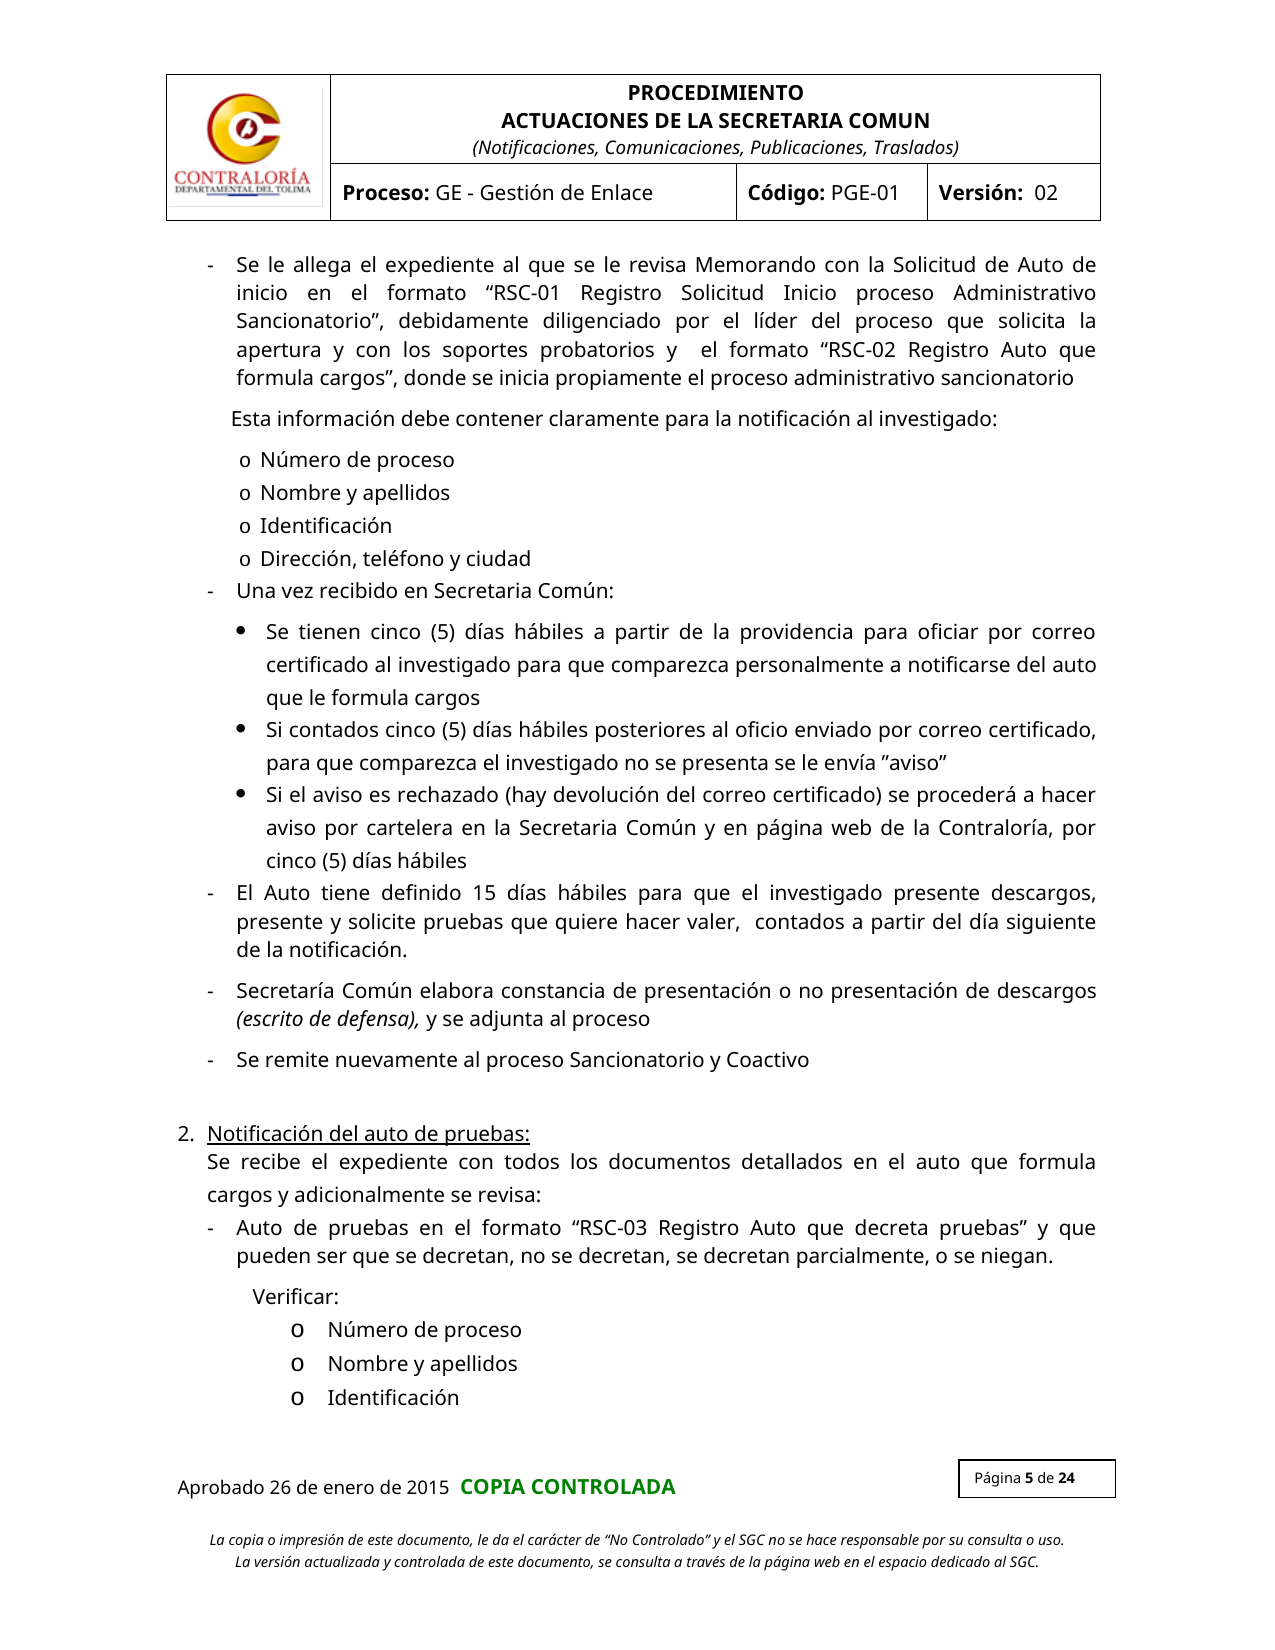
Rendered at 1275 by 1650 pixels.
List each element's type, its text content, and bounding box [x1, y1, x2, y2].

list Identificación [238, 511, 1098, 539]
list Se le allega el expediente al que se le revisa Memorando con la Solicitud de Auto de inicio en el formato “RSC-01 Registro Solicitud Inicio proceso Administrativo Sancionatorio”, debidamente diligenciado por el líder del proceso que solicita la apertura y con los soportes probatorios y el formato “RSC-02 Registro Auto que formula cargos”, donde se inicia propiamente el proceso administrativo sancionatorio [207, 250, 1098, 392]
list Se remite nuevamente al proceso Sancionatorio y Coactivo [207, 1046, 1098, 1074]
list Número de proceso [290, 1315, 1098, 1344]
list Identificación [290, 1383, 1098, 1413]
list Verificar: [252, 1282, 1098, 1311]
list Se tienen cinco (5) días hábiles a partir de la providencia para oficiar por correo certificado al investigado para que comparezca personalmente a notificarse del auto que le formula cargos [236, 617, 1098, 711]
list Nombre y apellidos [290, 1349, 1098, 1379]
list Se recibe el expediente con todos los documentos detallados en el auto que formula cargos y adicionalmente se revisa: [207, 1147, 1098, 1208]
list Dirección, teléfono y ciudad [238, 544, 1098, 572]
list Una vez recibido en Secretaria Común: [207, 577, 1098, 605]
text Esta información debe contener claramente para la notificación al investigado: [231, 404, 1098, 433]
list El Auto tiene definido 15 días hábiles para que el investigado presente descargos, presente y solicite pruebas que quiere hacer valer, contados a partir del día siguiente de la notificación. [207, 878, 1098, 964]
list Número de proceso [238, 445, 1098, 474]
list Si el aviso es rechazado (hay devolución del correo certificado) se procederá a hacer aviso por cartelera en la Secretaria Común y en página web de la Contraloría, por cinco (5) días hábiles [236, 781, 1098, 874]
list Secretaría Común elabora constancia de presentación o no presentación de descargos (escrito de defensa), y se adjunta al proceso [207, 976, 1098, 1033]
list Si contados cinco (5) días hábiles posteriores al oficio enviado por correo certificado, para que comparezca el investigado no se presenta se le envía ”aviso” [236, 715, 1098, 776]
picture [168, 87, 324, 208]
list Auto de pruebas en el formato “RSC-03 Registro Auto que decreta pruebas” y que pueden ser que se decretan, no se decretan, se decretan parcialmente, o se niegan. [207, 1213, 1098, 1269]
list Notificación del auto de pruebas: [177, 1119, 1098, 1147]
list Nombre y apellidos [238, 478, 1098, 507]
